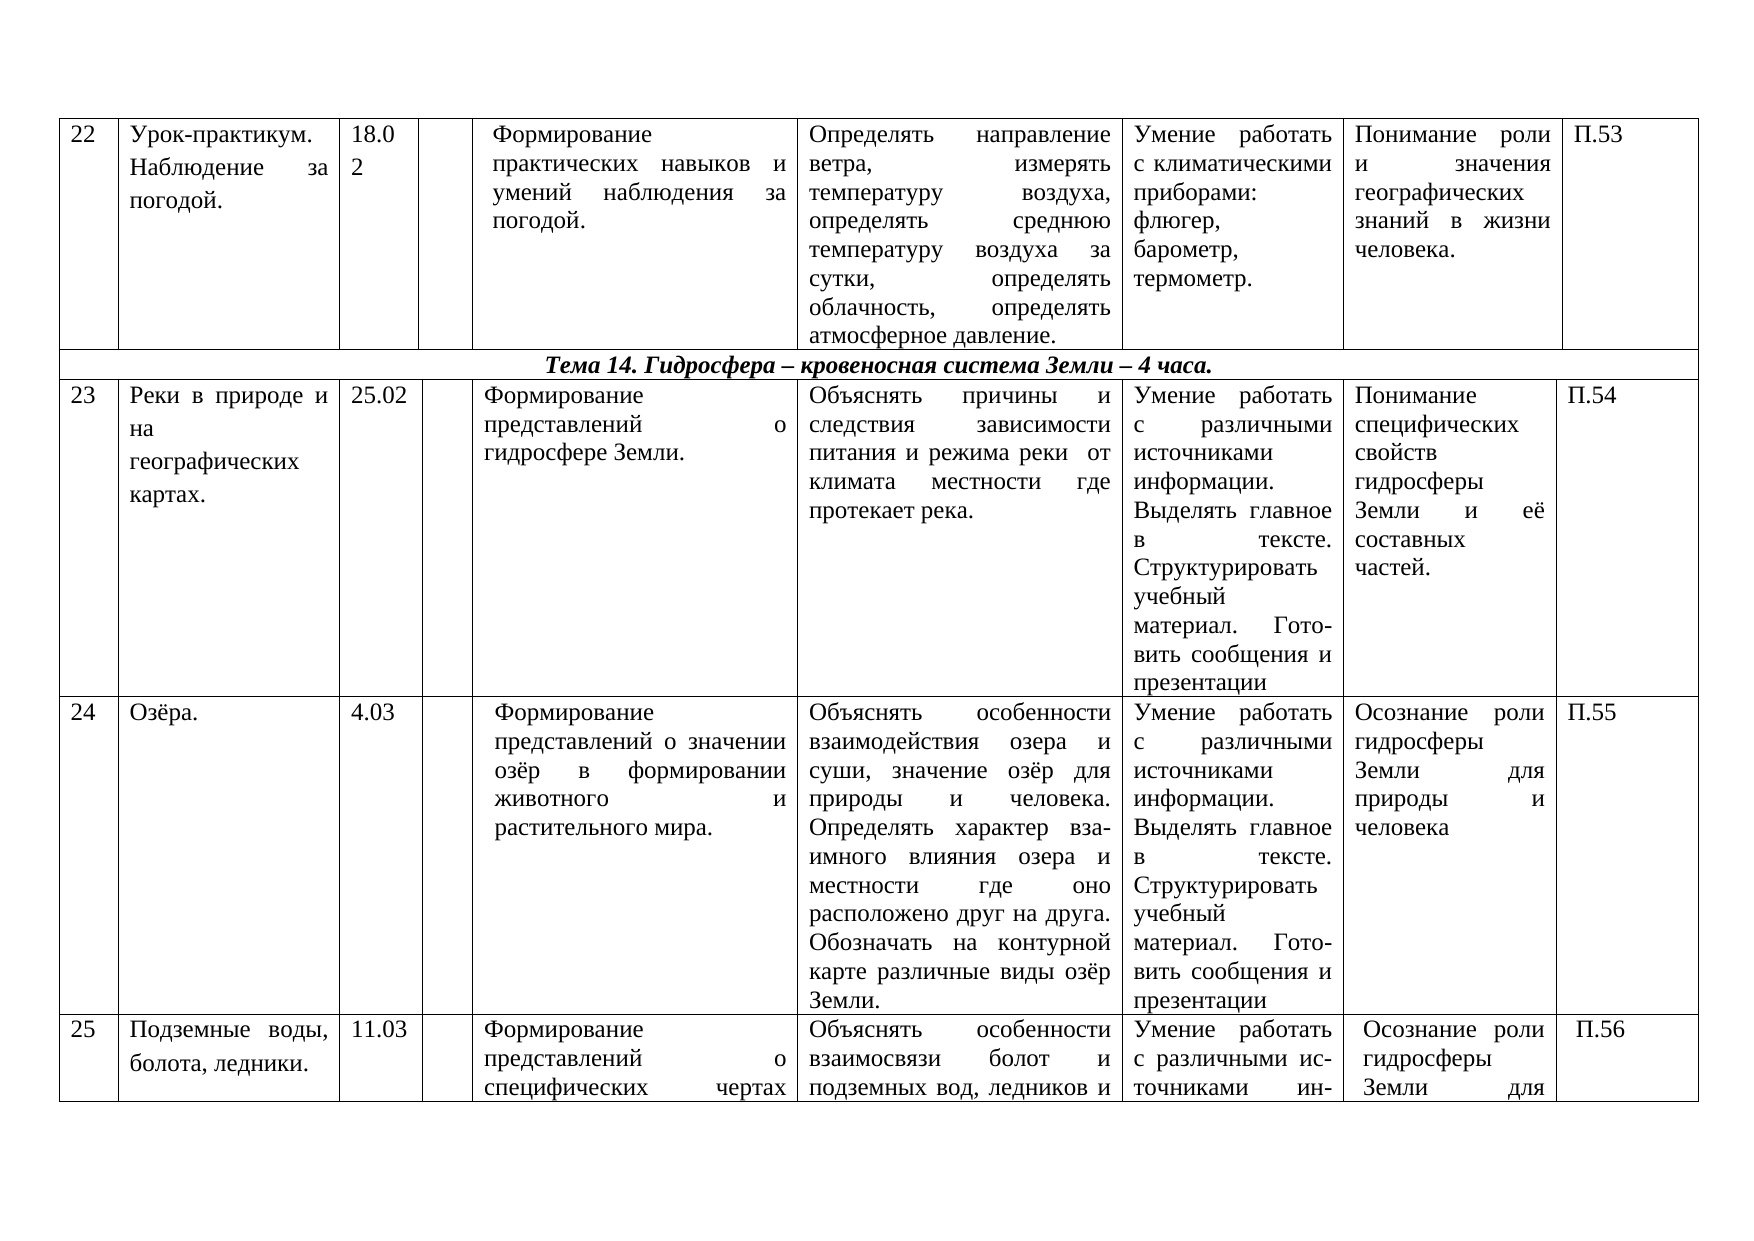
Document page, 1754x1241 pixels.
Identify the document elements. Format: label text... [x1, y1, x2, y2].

table_cell 24 [60, 697, 118, 1013]
table_cell П.54 [1557, 380, 1698, 696]
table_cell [798, 1015, 1122, 1101]
table_cell Озёра. [119, 697, 339, 1013]
table_cell Реки в природе и на географических картах. [119, 380, 339, 696]
table_cell 25 [60, 1015, 118, 1101]
table_cell 11.03 [340, 1015, 422, 1101]
table_cell [423, 380, 472, 696]
table_cell [419, 119, 472, 349]
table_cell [473, 1015, 797, 1101]
table_cell Осознание роли гидросферы Земли для природы и человека [1344, 697, 1556, 1013]
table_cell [1123, 1015, 1343, 1101]
table_cell П.55 [1557, 697, 1698, 1013]
table_cell Формирование практических навыков и умений наблюдения за погодой. [473, 119, 797, 349]
table_cell 22 [60, 119, 118, 349]
table_cell Умение работать с различными источниками информации. Выделять главное в тексте. Структурировать учебный материал. Готовить сообщения и презентации [1123, 380, 1343, 696]
table_cell 23 [60, 380, 118, 696]
table_cell Тема 14. Гидросфера – кровеносная система Земли – 4 часа. [60, 350, 1698, 379]
table_cell 25.02 [340, 380, 422, 696]
table_cell Формирование представлений о значении озёр в формировании животного и растительного мира. [473, 697, 797, 1013]
table_cell Урок-практикум. Наблюдение за погодой. [119, 119, 339, 349]
table_cell Определять направление ветра, измерять температуру воздуха, определять среднюю температуру воздуха за сутки, определять облачность, определять атмосферное давление. [798, 119, 1122, 349]
table_cell Формирование представлений о гидросфере Земли. [473, 380, 797, 696]
table_cell Умение работать с различными источниками информации. Выделять главное в тексте. Структурировать учебный материал. Готовить сообщения и презентации [1123, 697, 1343, 1013]
table_cell Умение работать с климатическими приборами: флюгер, барометр, термометр. [1123, 119, 1343, 349]
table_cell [1344, 1015, 1556, 1101]
table_cell [423, 1015, 472, 1101]
table_cell Объяснять особенности взаимодействия озера и суши, значение озёр для природы и человека. Определять характер взаимного влияния озера и местности где оно расположено друг на друга. Обозначать на контурной карте различные виды озёр Земли. [798, 697, 1122, 1013]
table_cell Понимание специфических свойств гидросферы Земли и её составных частей. [1344, 380, 1556, 696]
table_cell Объяснять причины и следствия зависимости питания и режима реки от климата местности где протекает река. [798, 380, 1122, 696]
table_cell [1344, 119, 1562, 349]
table_cell П.53 [1563, 119, 1698, 349]
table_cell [119, 1015, 339, 1101]
table_cell П.56 [1557, 1015, 1698, 1101]
table_cell [423, 697, 472, 1013]
table_cell 18.02 [340, 119, 418, 349]
table_cell 4.03 [340, 697, 422, 1013]
